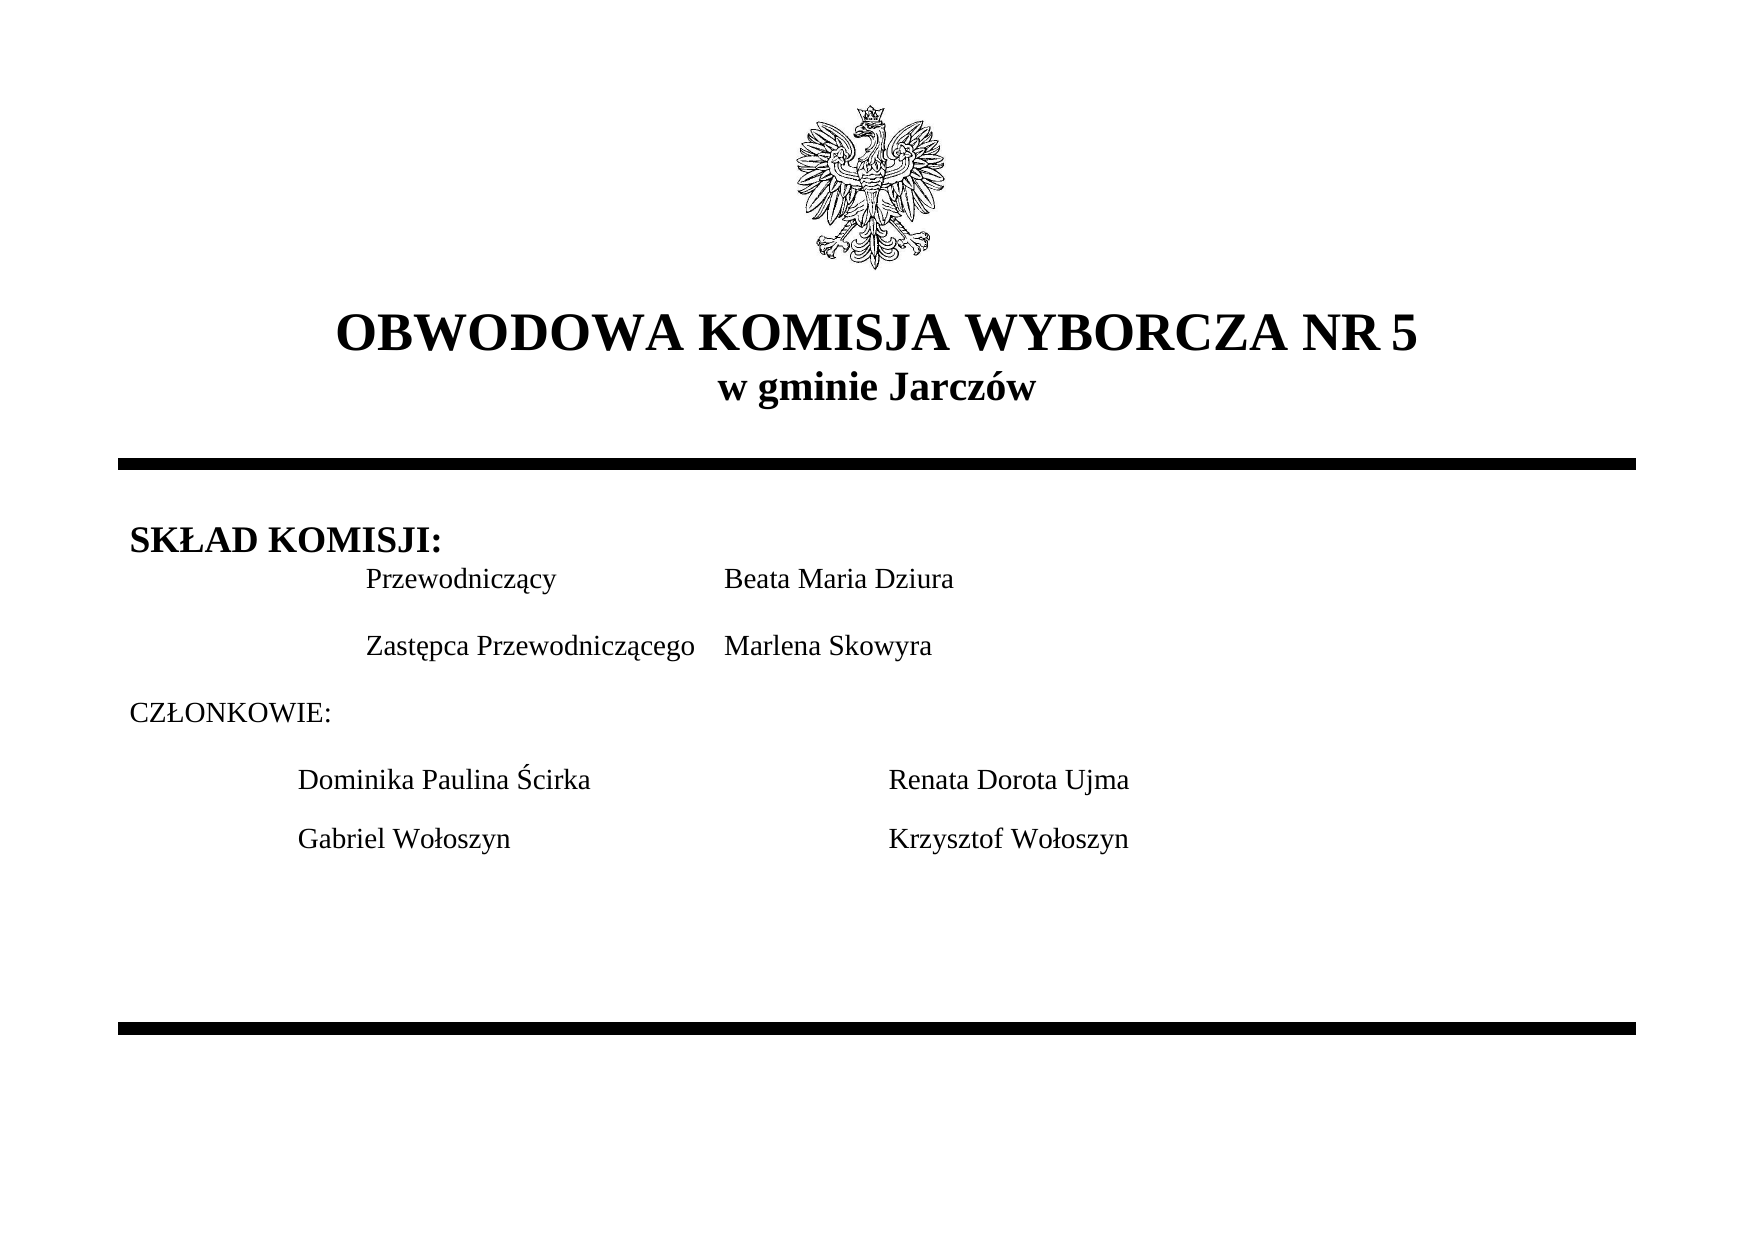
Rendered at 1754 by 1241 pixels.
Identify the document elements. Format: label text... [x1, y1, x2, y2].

text OBWODOWA KOMISJA WYBORCZA NR 5 [118, 299, 1636, 362]
table_header SKŁAD KOMISJI: Przewodniczący Beata Maria Dziura Zastępca Przewodniczącego Marlena Skowyra CZŁONKOWIE: [118, 470, 1636, 1022]
text w gminie Jarczów [118, 362, 1636, 409]
picture [781, 87, 974, 271]
